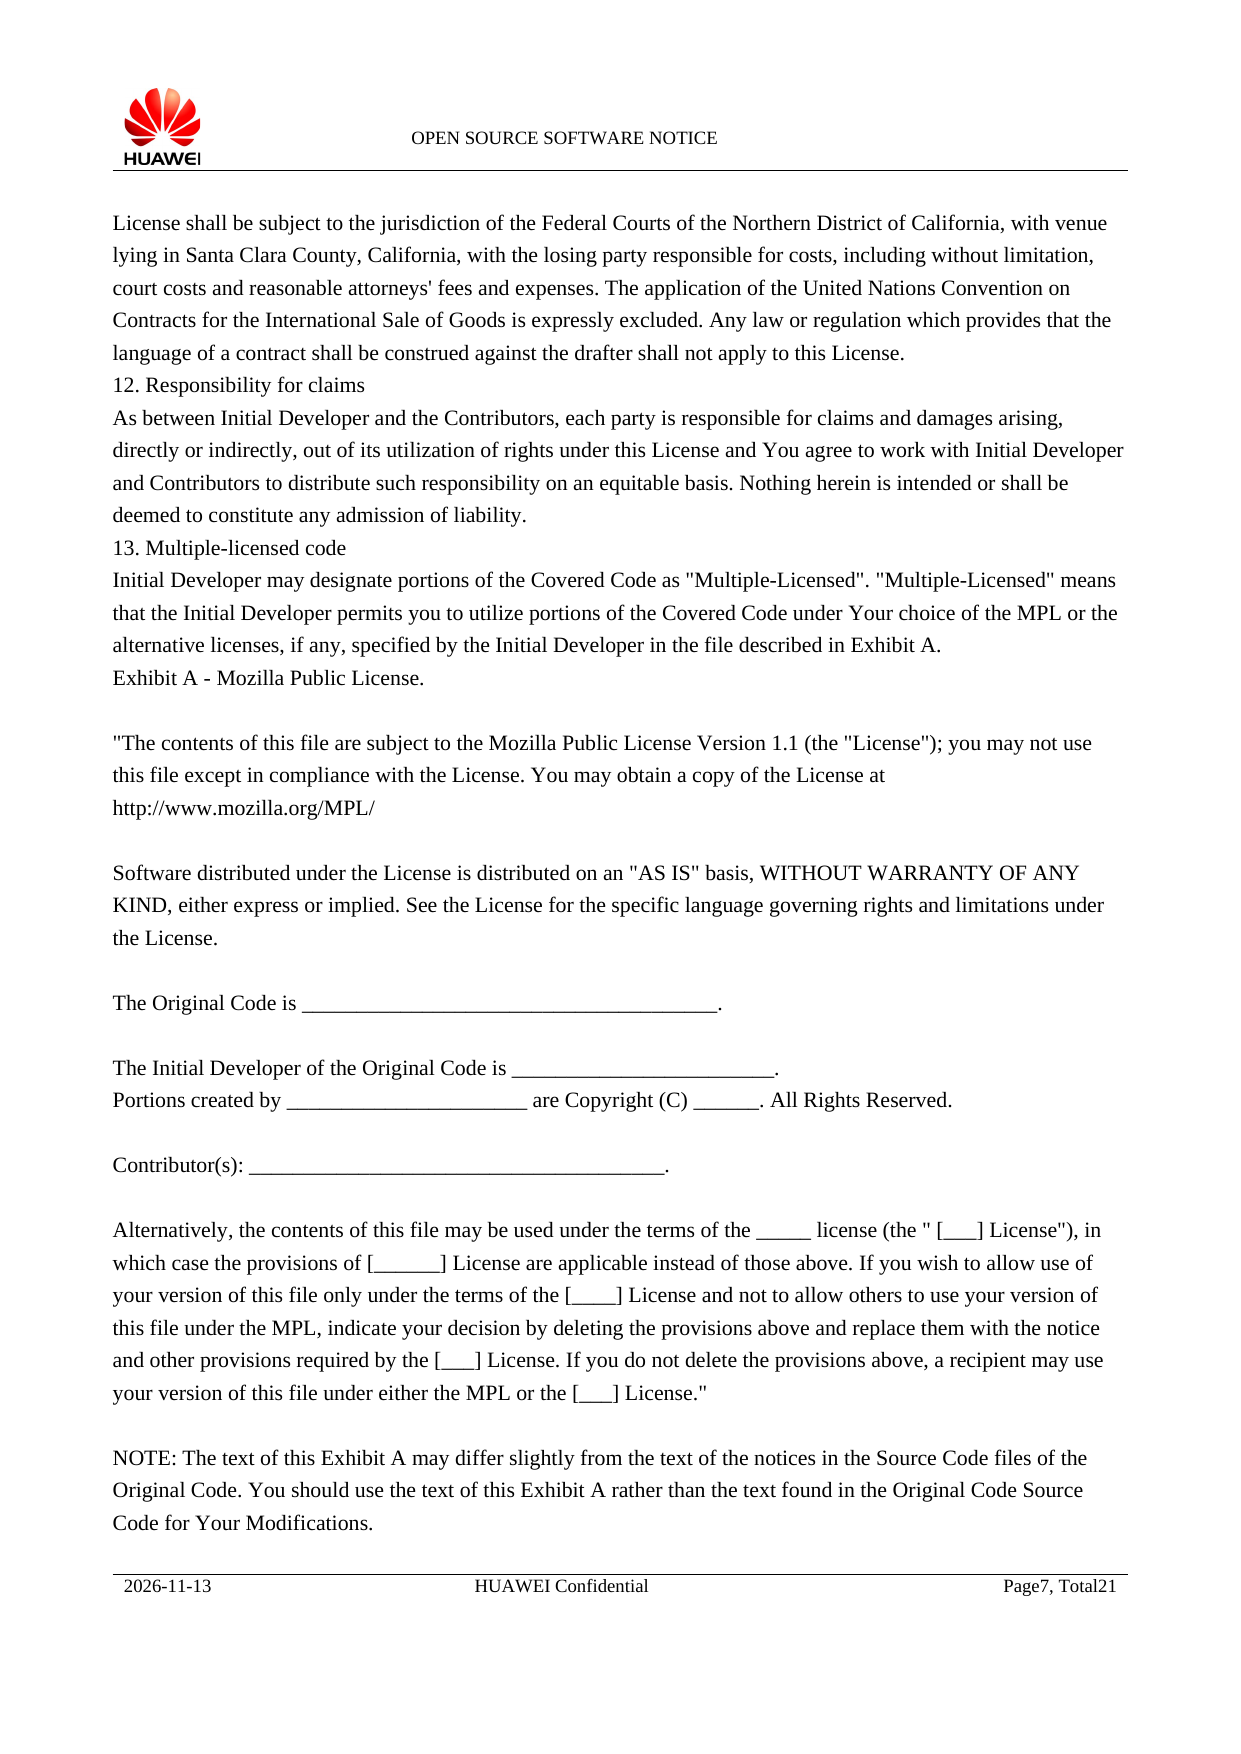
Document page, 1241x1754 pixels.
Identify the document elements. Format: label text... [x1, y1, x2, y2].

picture [124, 88, 201, 165]
